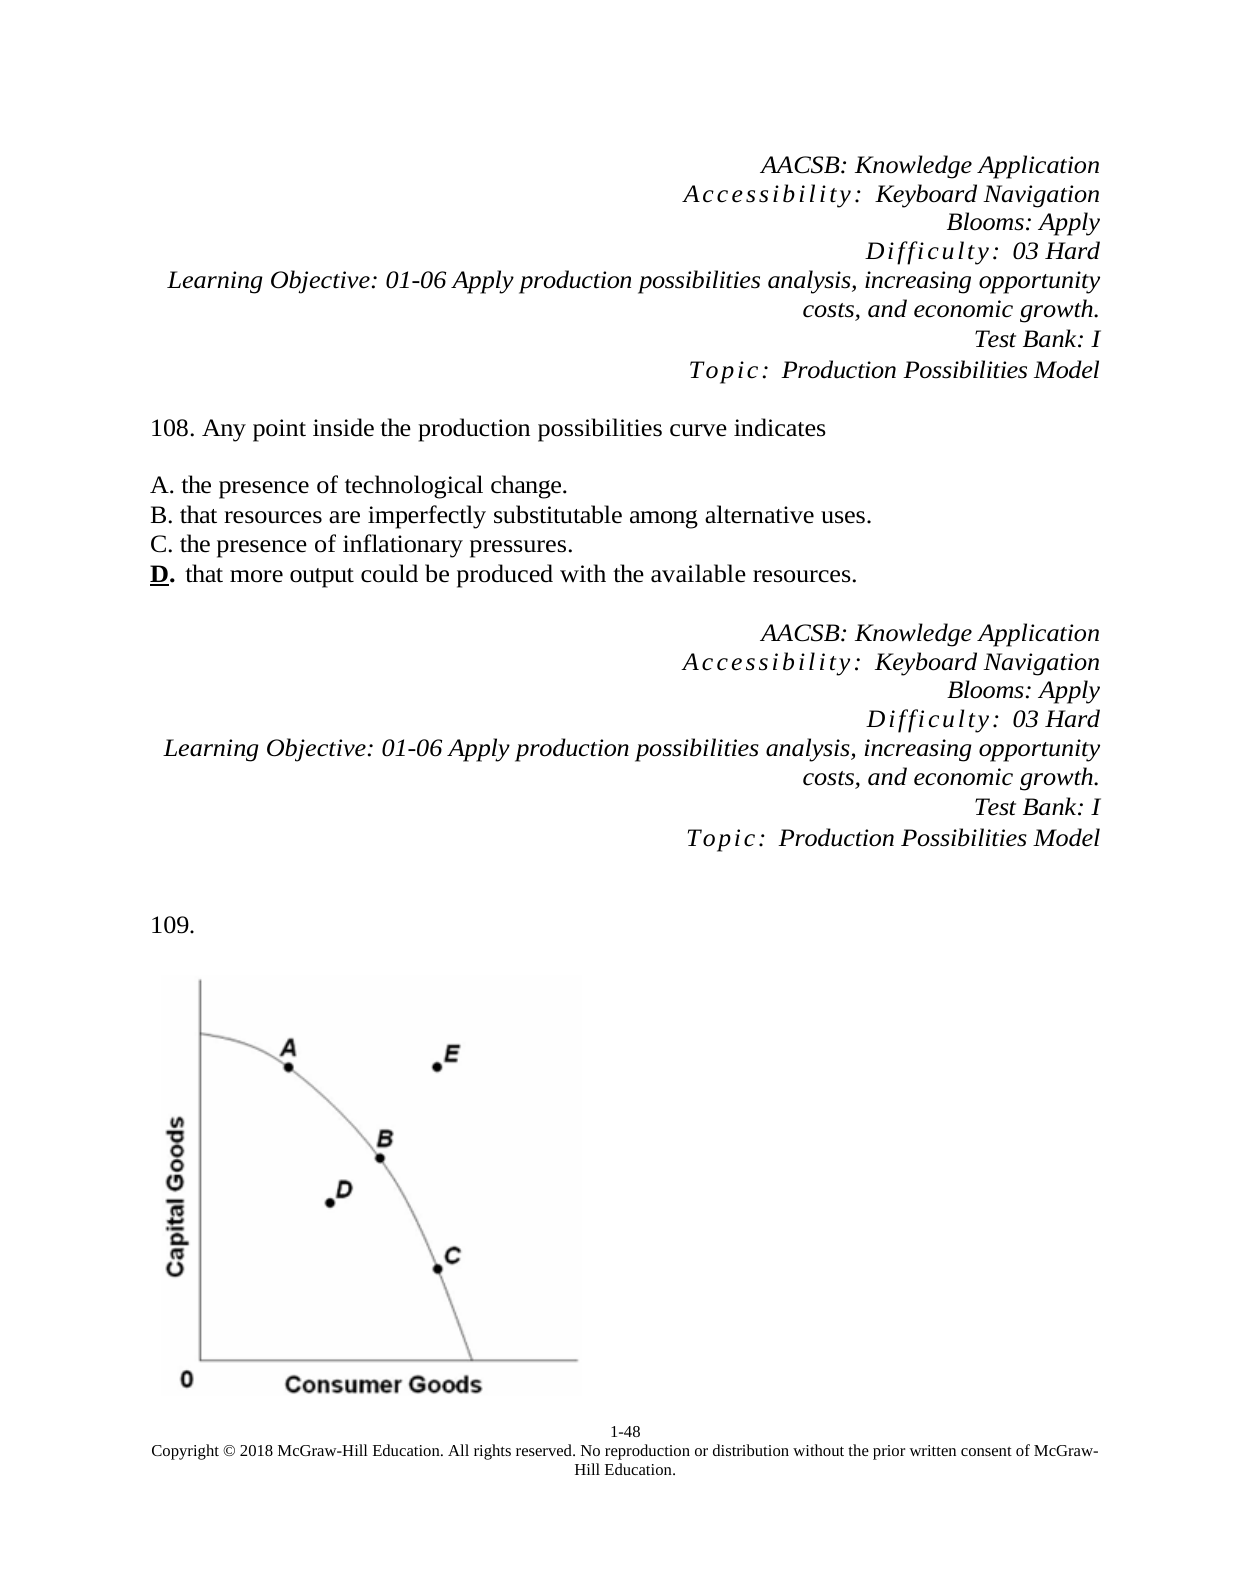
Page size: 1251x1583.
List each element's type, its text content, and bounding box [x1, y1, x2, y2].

text Blooms: Apply [150, 207, 1100, 236]
text C. the presence of inflationary pressures. [150, 529, 1100, 558]
text Accessibility: Keyboard Navigation [150, 179, 1100, 207]
text AACSB: Knowledge Application [150, 150, 1100, 179]
text Learning Objective: 01-06 Apply production possibilities analysis, increasing opportunity costs, and economic growth. [150, 733, 1100, 791]
text Difficulty: 03 Hard [150, 704, 1100, 733]
text 109. [150, 910, 1100, 938]
text B. that resources are imperfectly substitutable among alternative uses. [150, 500, 1100, 529]
text AACSB: Knowledge Application [150, 618, 1100, 647]
picture [150, 967, 594, 1416]
text Accessibility: Keyboard Navigation [150, 647, 1100, 676]
text A. the presence of technological change. [150, 471, 1100, 499]
text Blooms: Apply [150, 676, 1100, 704]
text D. that more output could be produced with the available resources. [150, 559, 1100, 588]
text Difficulty: 03 Hard [150, 236, 1100, 265]
text Topic: Production Possibilities Model [150, 823, 1100, 852]
text Topic: Production Possibilities Model [150, 355, 1100, 383]
text 108. Any point inside the production possibilities curve indicates [150, 413, 1100, 441]
text Test Bank: I [150, 792, 1100, 821]
text Learning Objective: 01-06 Apply production possibilities analysis, increasing opportunity costs, and economic growth. [150, 265, 1100, 322]
text Test Bank: I [150, 324, 1100, 353]
